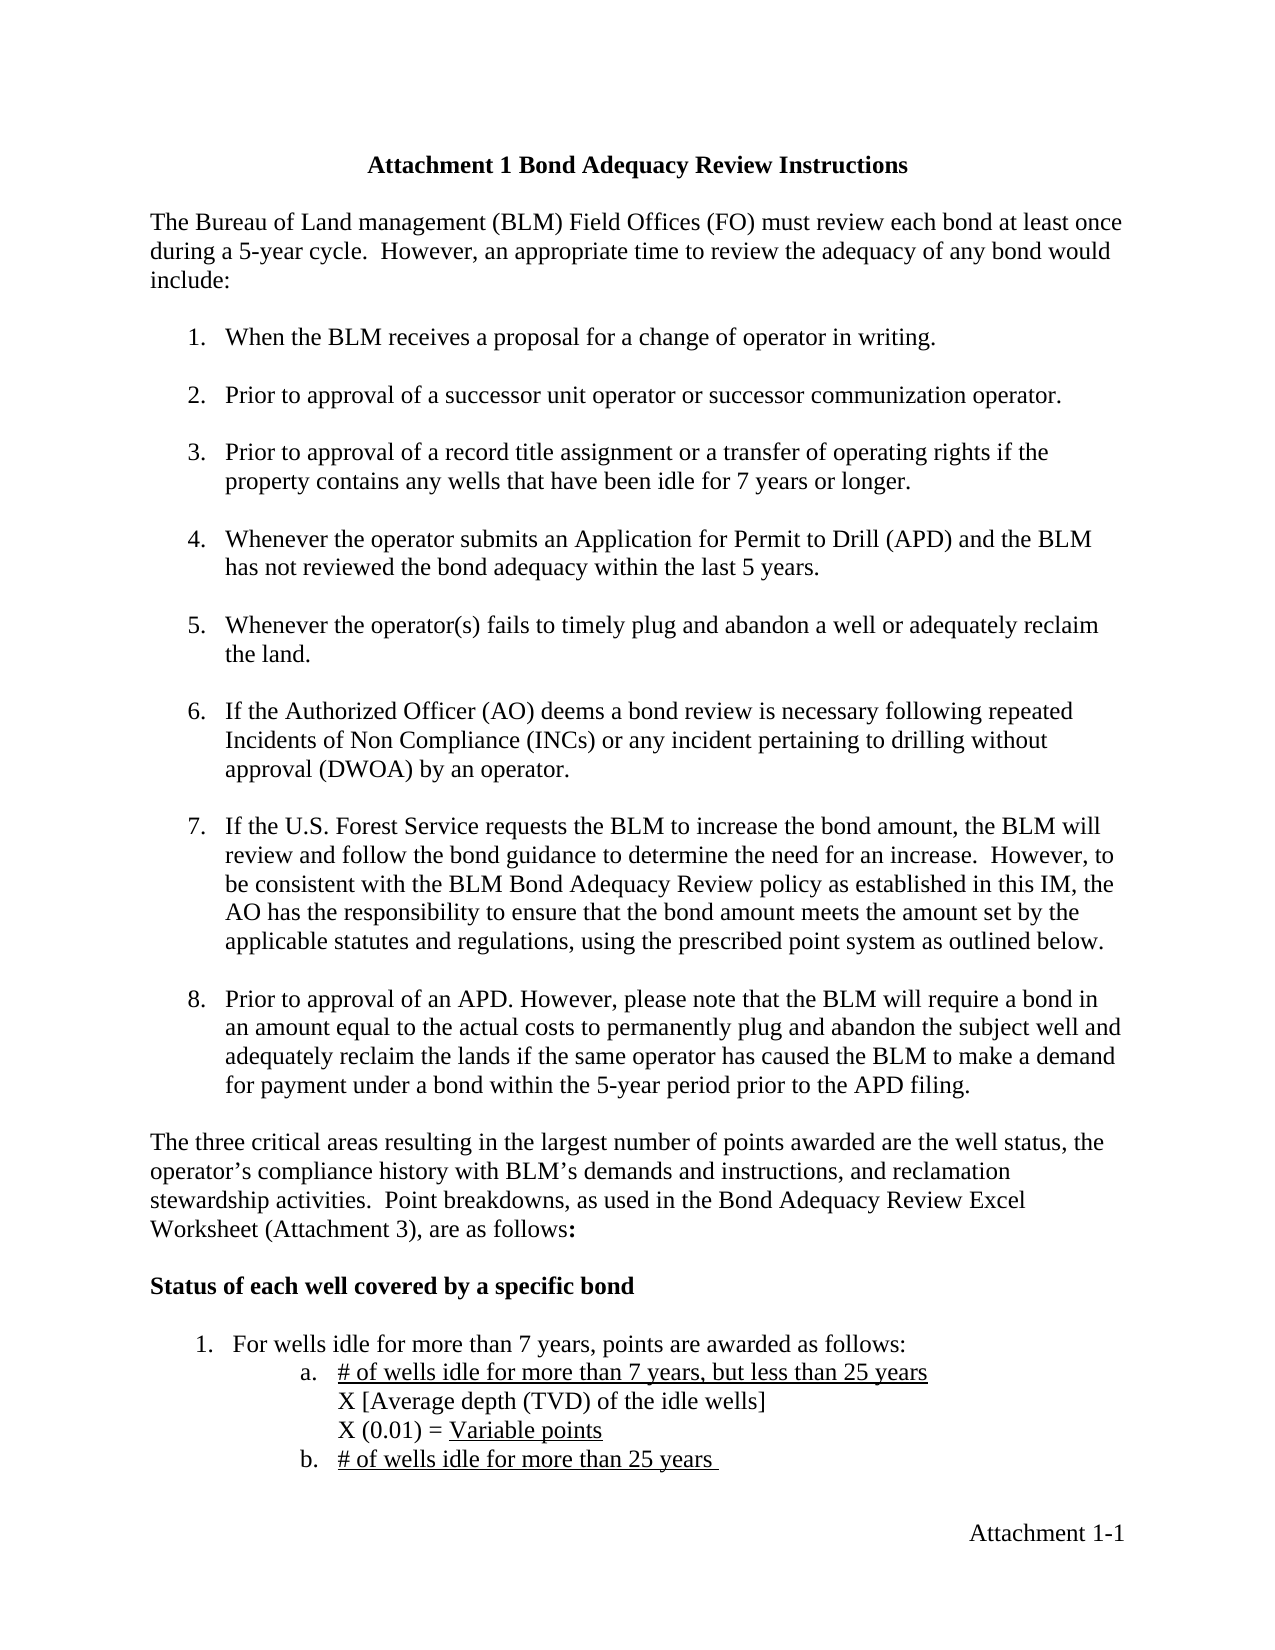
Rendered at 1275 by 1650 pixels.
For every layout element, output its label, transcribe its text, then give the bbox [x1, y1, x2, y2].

list Whenever the operator submits an Application for Permit to Drill (APD) and the BLM has not reviewed the bond adequacy within the last 5 years. [187, 524, 1125, 581]
list Whenever the operator(s) fails to timely plug and abandon a well or adequately reclaim the land. [187, 610, 1125, 667]
list If the U.S. Forest Service requests the BLM to increase the bond amount, the BLM will review and follow the bond guidance to determine the need for an increase. However, to be consistent with the BLM Bond Adequacy Review policy as established in this IM, the AO has the responsibility to ensure that the bond amount meets the amount set by the applicable statutes and regulations, using the prescribed point system as outlined below. [187, 811, 1125, 955]
list X [Average depth (TVD) of the idle wells] [337, 1386, 1125, 1415]
list # of wells idle for more than 25 years [300, 1444, 1125, 1472]
list For wells idle for more than 7 years, points are awarded as follows: [195, 1329, 1110, 1357]
list Prior to approval of an APD. However, please note that the BLM will require a bond in an amount equal to the actual costs to permanently plug and abandon the subject well and adequately reclaim the lands if the same operator has caused the BLM to make a demand for payment under a bond within the 5-year period prior to the APD filing. [187, 984, 1125, 1099]
list Prior to approval of a successor unit operator or successor communization operator. [187, 380, 1125, 409]
list # of wells idle for more than 7 years, but less than 25 years [300, 1357, 1125, 1386]
text Attachment 1 Bond Adequacy Review Instructions [150, 150, 1125, 179]
list X (0.01) = Variable points [337, 1415, 1125, 1444]
text The three critical areas resulting in the largest number of points awarded are the well status, the operator’s compliance history with BLM’s demands and instructions, and reclamation stewardship activities. Point breakdowns, as used in the Bond Adequacy Review Excel Worksheet (Attachment 3), are as follows: [150, 1127, 1125, 1242]
list If the Authorized Officer (AO) deems a bond review is necessary following repeated Incidents of Non Compliance (INCs) or any incident pertaining to drilling without approval (DWOA) by an operator. [187, 696, 1125, 782]
list Prior to approval of a record title assignment or a transfer of operating rights if the property contains any wells that have been idle for 7 years or longer. [187, 437, 1125, 495]
list When the BLM receives a proposal for a change of operator in writing. [187, 322, 1125, 351]
text Status of each well covered by a specific bond [150, 1271, 1125, 1300]
text The Bureau of Land management (BLM) Field Offices (FO) must review each bond at least once during a 5-year cycle. However, an appropriate time to review the adequacy of any bond would include: [150, 207, 1125, 294]
